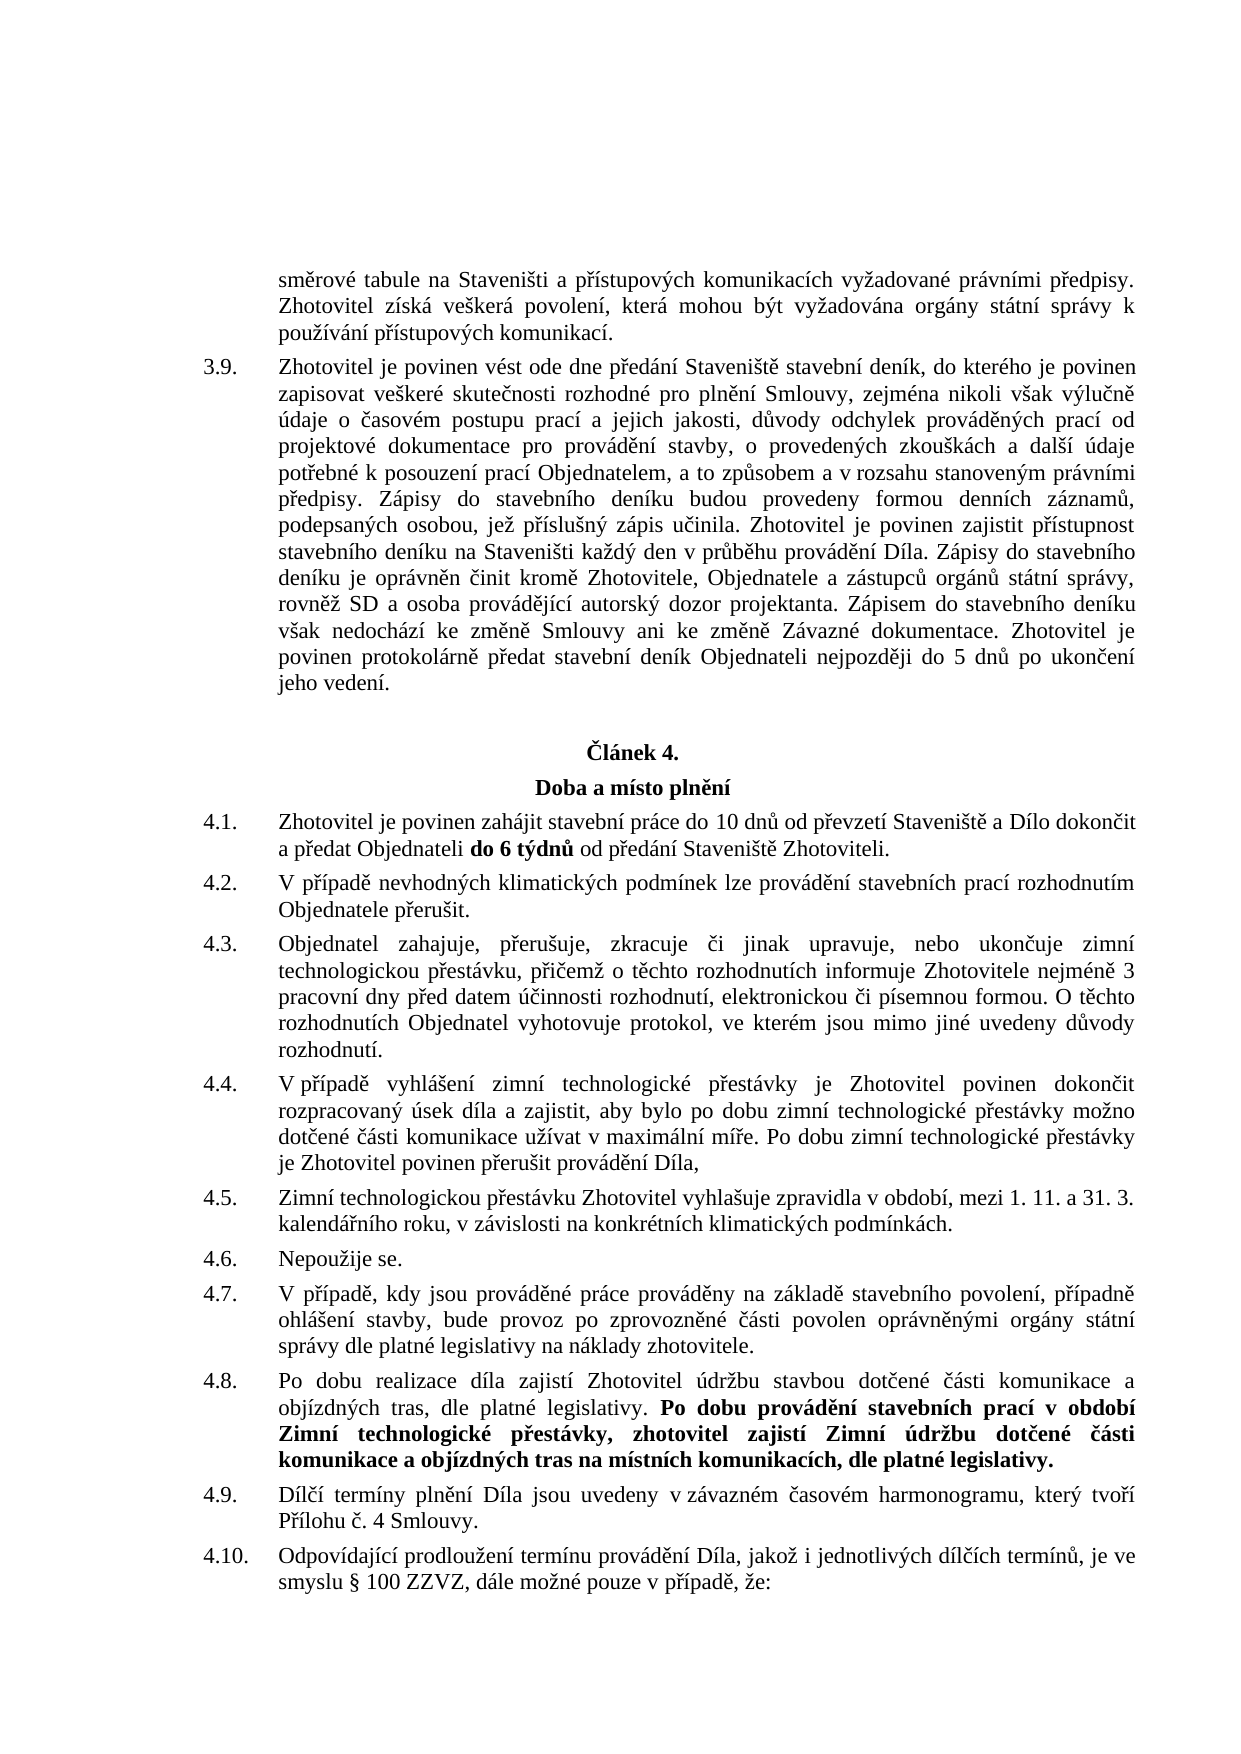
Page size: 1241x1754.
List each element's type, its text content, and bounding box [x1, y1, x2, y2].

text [203, 266, 1136, 345]
text Zhotovitel je povinen vést ode dne předání Staveniště stavební deník, do kterého je povinen zapisovat veškeré skutečnosti rozhodné pro plnění Smlouvy, zejména nikoli však výlučně údaje o časovém postupu prací a jejich jakosti, důvody odchylek prováděných prací od projektové dokumentace pro provádění stavby, o provedených zkouškách a další údaje potřebné k posouzení prací Objednatelem, a to způsobem a v rozsahu stanoveným právními předpisy. Zápisy do stavebního deníku budou provedeny formou denních záznamů, podepsaných osobou, jež příslušný zápis učinila. Zhotovitel je povinen zajistit přístupnost stavebního deníku na Staveništi každý den v průběhu provádění Díla. Zápisy do stavebního deníku je oprávněn činit kromě Zhotovitele, Objednatele a zástupců orgánů státní správy, rovněž SD a osoba provádějící autorský dozor projektanta. Zápisem do stavebního deníku však nedochází ke změně Smlouvy ani ke změně Závazné dokumentace. Zhotovitel je povinen protokolárně předat stavební deník Objednateli nejpozději do 5 dnů po ukončení jeho vedení. [203, 353, 1136, 696]
list V případě nevhodných klimatických podmínek lze provádění stavebních prací rozhodnutím Objednatele přerušit. [203, 869, 1136, 922]
list Zhotovitel je povinen zahájit stavební práce do 10 dnů od převzetí Staveniště a Dílo dokončit a předat Objednateli do 6 týdnů od předání Staveniště Zhotoviteli. [203, 808, 1136, 861]
list Odpovídající prodloužení termínu provádění Díla, jakož i jednotlivých dílčích termínů, je ve smyslu § 100 ZZVZ, dále možné pouze v případě, že: [203, 1542, 1136, 1595]
list Zimní technologickou přestávku Zhotovitel vyhlašuje zpravidla v období, mezi 1. 11. a 31. 3. kalendářního roku, v závislosti na konkrétních klimatických podmínkách. [203, 1184, 1136, 1237]
list V případě, kdy jsou prováděné práce prováděny na základě stavebního povolení, případně ohlášení stavby, bude provoz po zprovozněné části povolen oprávněnými orgány státní správy dle platné legislativy na náklady zhotovitele. [203, 1280, 1136, 1359]
list V případě vyhlášení zimní technologické přestávky je Zhotovitel povinen dokončit rozpracovaný úsek díla a zajistit, aby bylo po dobu zimní technologické přestávky možno dotčené části komunikace užívat v maximální míře. Po dobu zimní technologické přestávky je Zhotovitel povinen přerušit provádění Díla, [203, 1070, 1136, 1176]
list Po dobu realizace díla zajistí Zhotovitel údržbu stavbou dotčené části komunikace a objízdných tras, dle platné legislativy. Po dobu provádění stavebních prací v období Zimní technologické přestávky, zhotovitel zajistí Zimní údržbu dotčené části komunikace a objízdných tras na místních komunikacích, dle platné legislativy. [203, 1367, 1136, 1473]
text Doba a místo plnění [129, 773, 1136, 800]
list Dílčí termíny plnění Díla jsou uvedeny v závazném časovém harmonogramu, který tvoří Přílohu č. 4 Smlouvy. [203, 1481, 1136, 1534]
list Objednatel zahajuje, přerušuje, zkracuje či jinak upravuje, nebo ukončuje zimní technologickou přestávku, přičemž o těchto rozhodnutích informuje Zhotovitele nejméně 3 pracovní dny před datem účinnosti rozhodnutí, elektronickou či písemnou formou. O těchto rozhodnutích Objednatel vyhotovuje protokol, ve kterém jsou mimo jiné uvedeny důvody rozhodnutí. [203, 930, 1136, 1062]
list Nepoužije se. [203, 1245, 1136, 1272]
